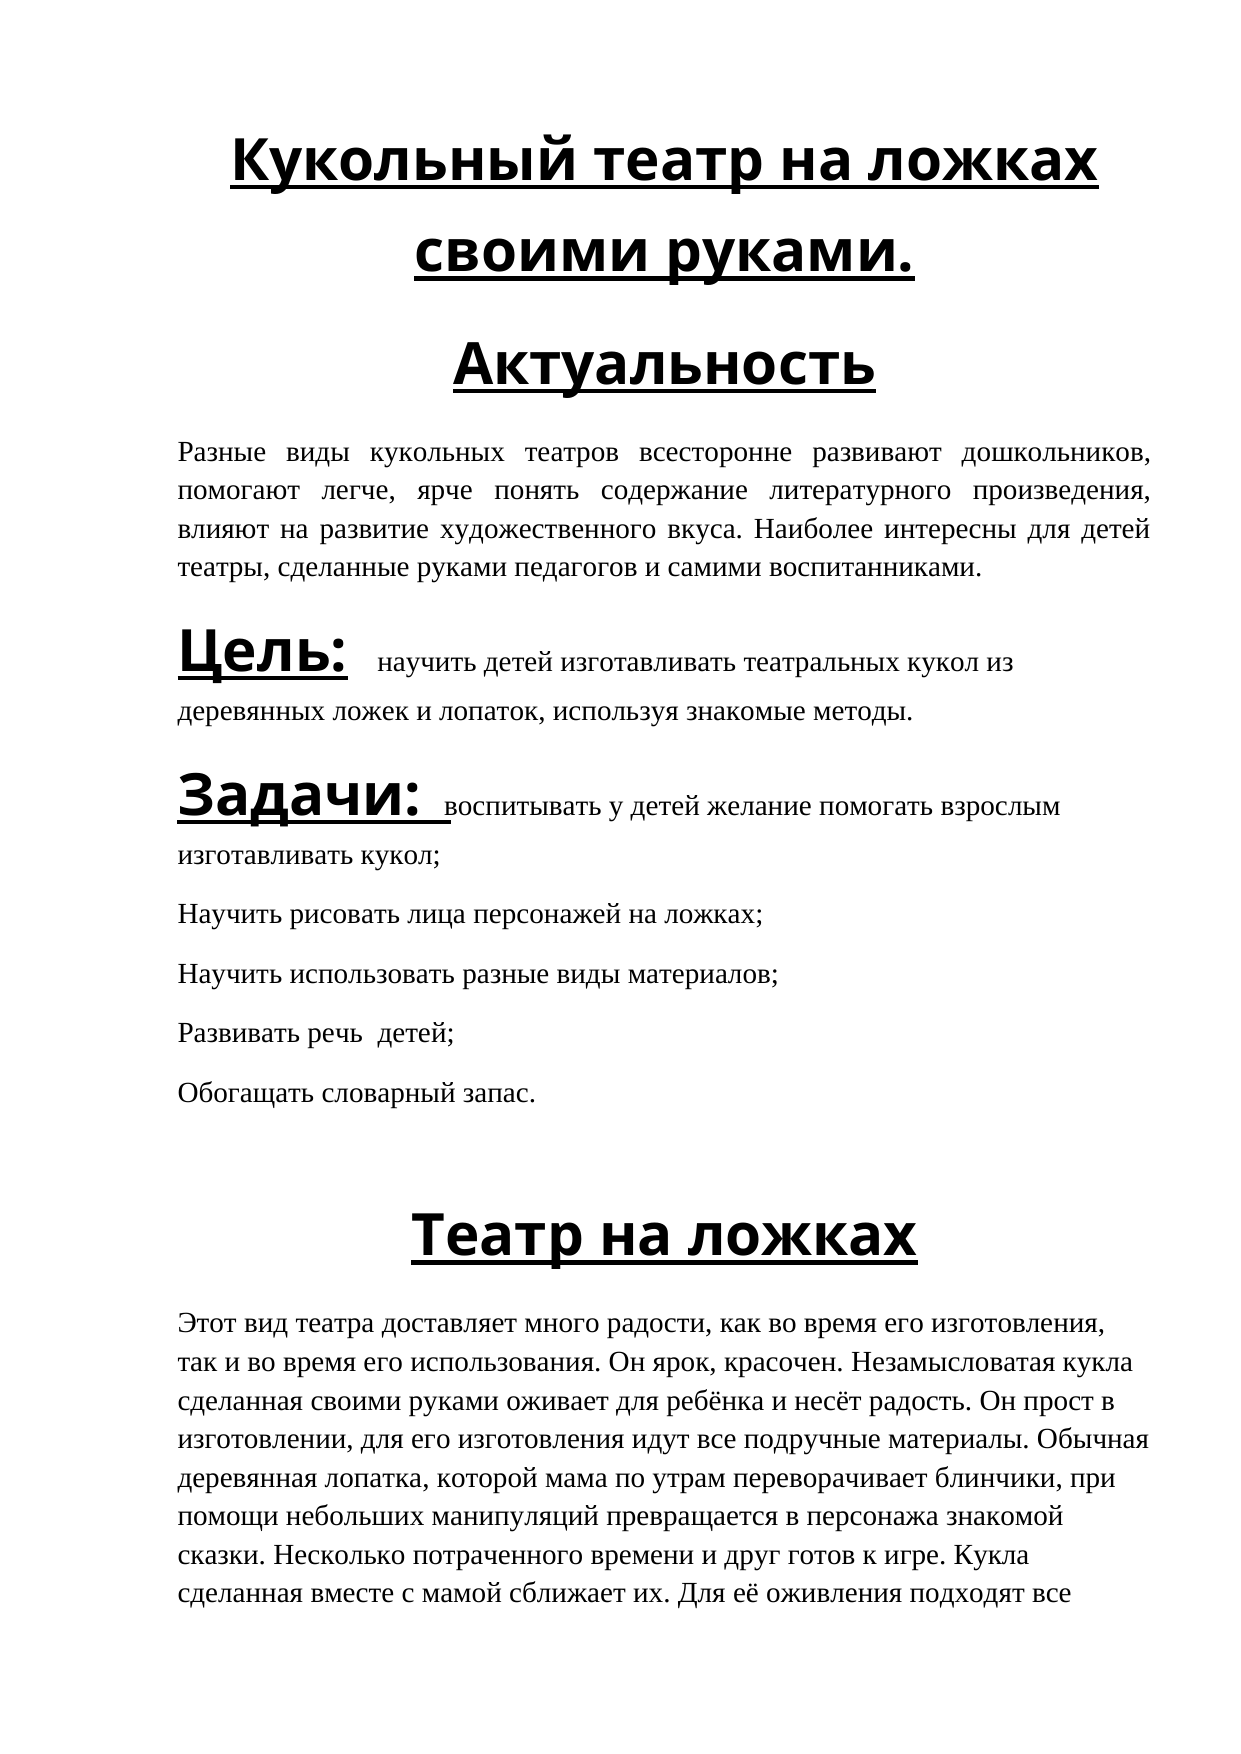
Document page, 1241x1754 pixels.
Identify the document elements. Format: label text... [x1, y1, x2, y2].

text Кукольный театр на ложках своими руками. [177, 118, 1152, 289]
text Научить использовать разные виды материалов; [177, 956, 1152, 989]
text Обогащать словарный запас. [177, 1075, 1152, 1108]
text Театр на ложках [177, 1193, 1152, 1273]
text Научить рисовать лица персонажей на ложках; [177, 897, 1152, 930]
text Цель: научить детей изготавливать театральных кукол из деревянных ложек и лопаток, используя знакомые методы. [177, 609, 1152, 727]
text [177, 1306, 1152, 1609]
text Разные виды кукольных театров всесторонне развивают дошкольников, помогают легче, ярче понять содержание литературного произведения, влияют на развитие художественного вкуса. Наиболее интересны для детей театры, сделанные руками педагогов и самими воспитанниками. [177, 434, 1152, 583]
text Задачи: воспитывать у детей желание помогать взрослым изготавливать кукол; [177, 753, 1152, 871]
text Развивать речь детей; [177, 1015, 1152, 1049]
text Актуальность [177, 322, 1152, 401]
